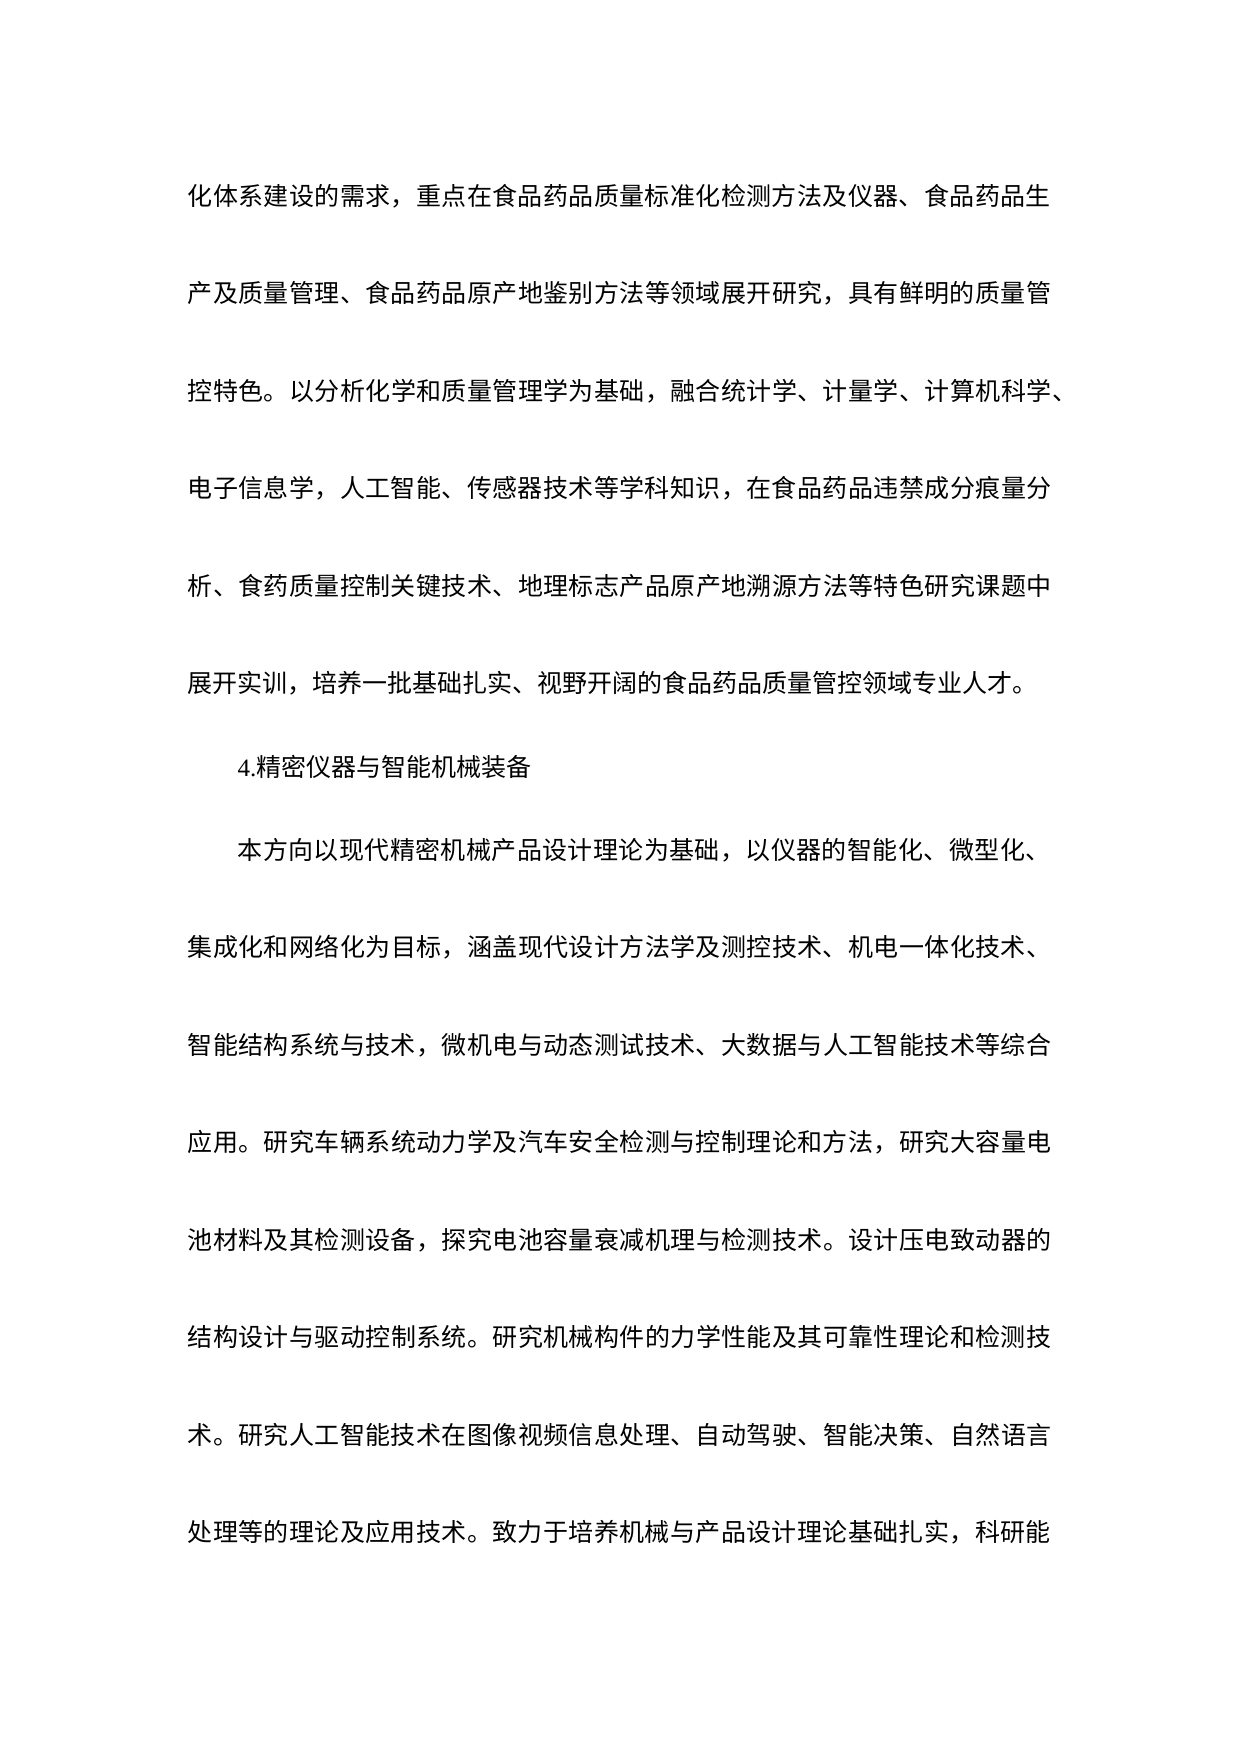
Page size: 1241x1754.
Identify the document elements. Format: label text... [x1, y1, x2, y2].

text 4.精密仪器与智能机械装备 [187, 733, 1053, 798]
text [187, 162, 1053, 714]
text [187, 816, 1053, 1563]
